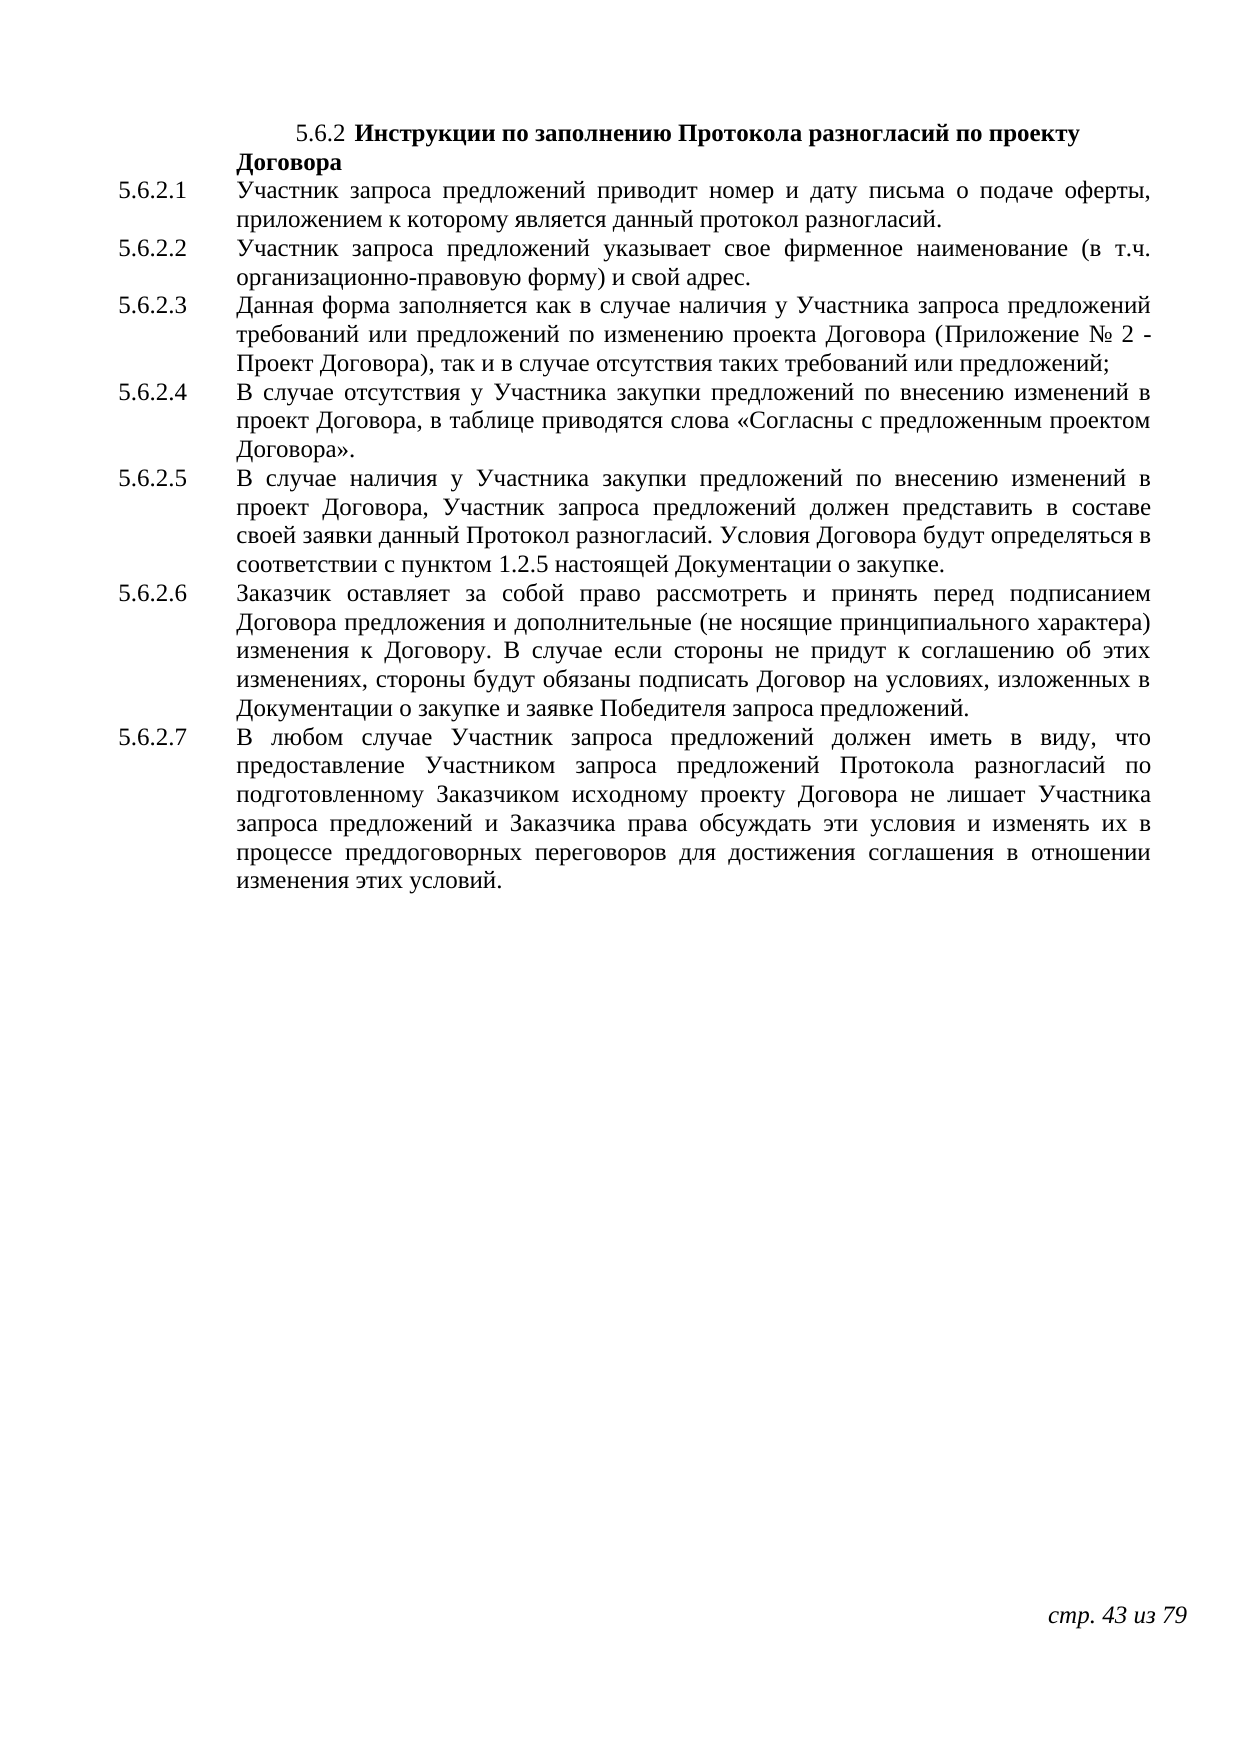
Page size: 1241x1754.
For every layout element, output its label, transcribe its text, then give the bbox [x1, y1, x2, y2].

text В случае отсутствия у Участника закупки предложений по внесению изменений в проект Договора, в таблице приводятся слова «Согласны с предложенным проектом Договора». [118, 377, 1152, 463]
text Данная форма заполняется как в случае наличия у Участника запроса предложений требований или предложений по изменению проекта Договора (Приложение № 2 - Проект Договора), так и в случае отсутствия таких требований или предложений; [118, 291, 1152, 377]
text Инструкции по заполнению Протокола разногласий по проекту Договора [236, 118, 1152, 176]
text Участник запроса предложений указывает свое фирменное наименование (в т.ч. организационно-правовую форму) и свой адрес. [118, 233, 1152, 291]
text Заказчик оставляет за собой право рассмотреть и принять перед подписанием Договора предложения и дополнительные (не носящие принципиального характера) изменения к Договору. В случае если стороны не придут к соглашению об этих изменениях, стороны будут обязаны подписать Договор на условиях, изложенных в Документации о закупке и заявке Победителя запроса предложений. [118, 578, 1152, 722]
text В случае наличия у Участника закупки предложений по внесению изменений в проект Договора, Участник запроса предложений должен представить в составе своей заявки данный Протокол разногласий. Условия Договора будут определяться в соответствии с пунктом 1.2.5 настоящей Документации о закупке. [118, 463, 1152, 578]
text В любом случае Участник запроса предложений должен иметь в виду, что предоставление Участником запроса предложений Протокола разногласий по подготовленному Заказчиком исходному проекту Договора не лишает Участника запроса предложений и Заказчика права обсуждать эти условия и изменять их в процессе преддоговорных переговоров для достижения соглашения в отношении изменения этих условий. [118, 722, 1152, 894]
text Участник запроса предложений приводит номер и дату письма о подаче оферты, приложением к которому является данный протокол разногласий. [118, 176, 1152, 233]
